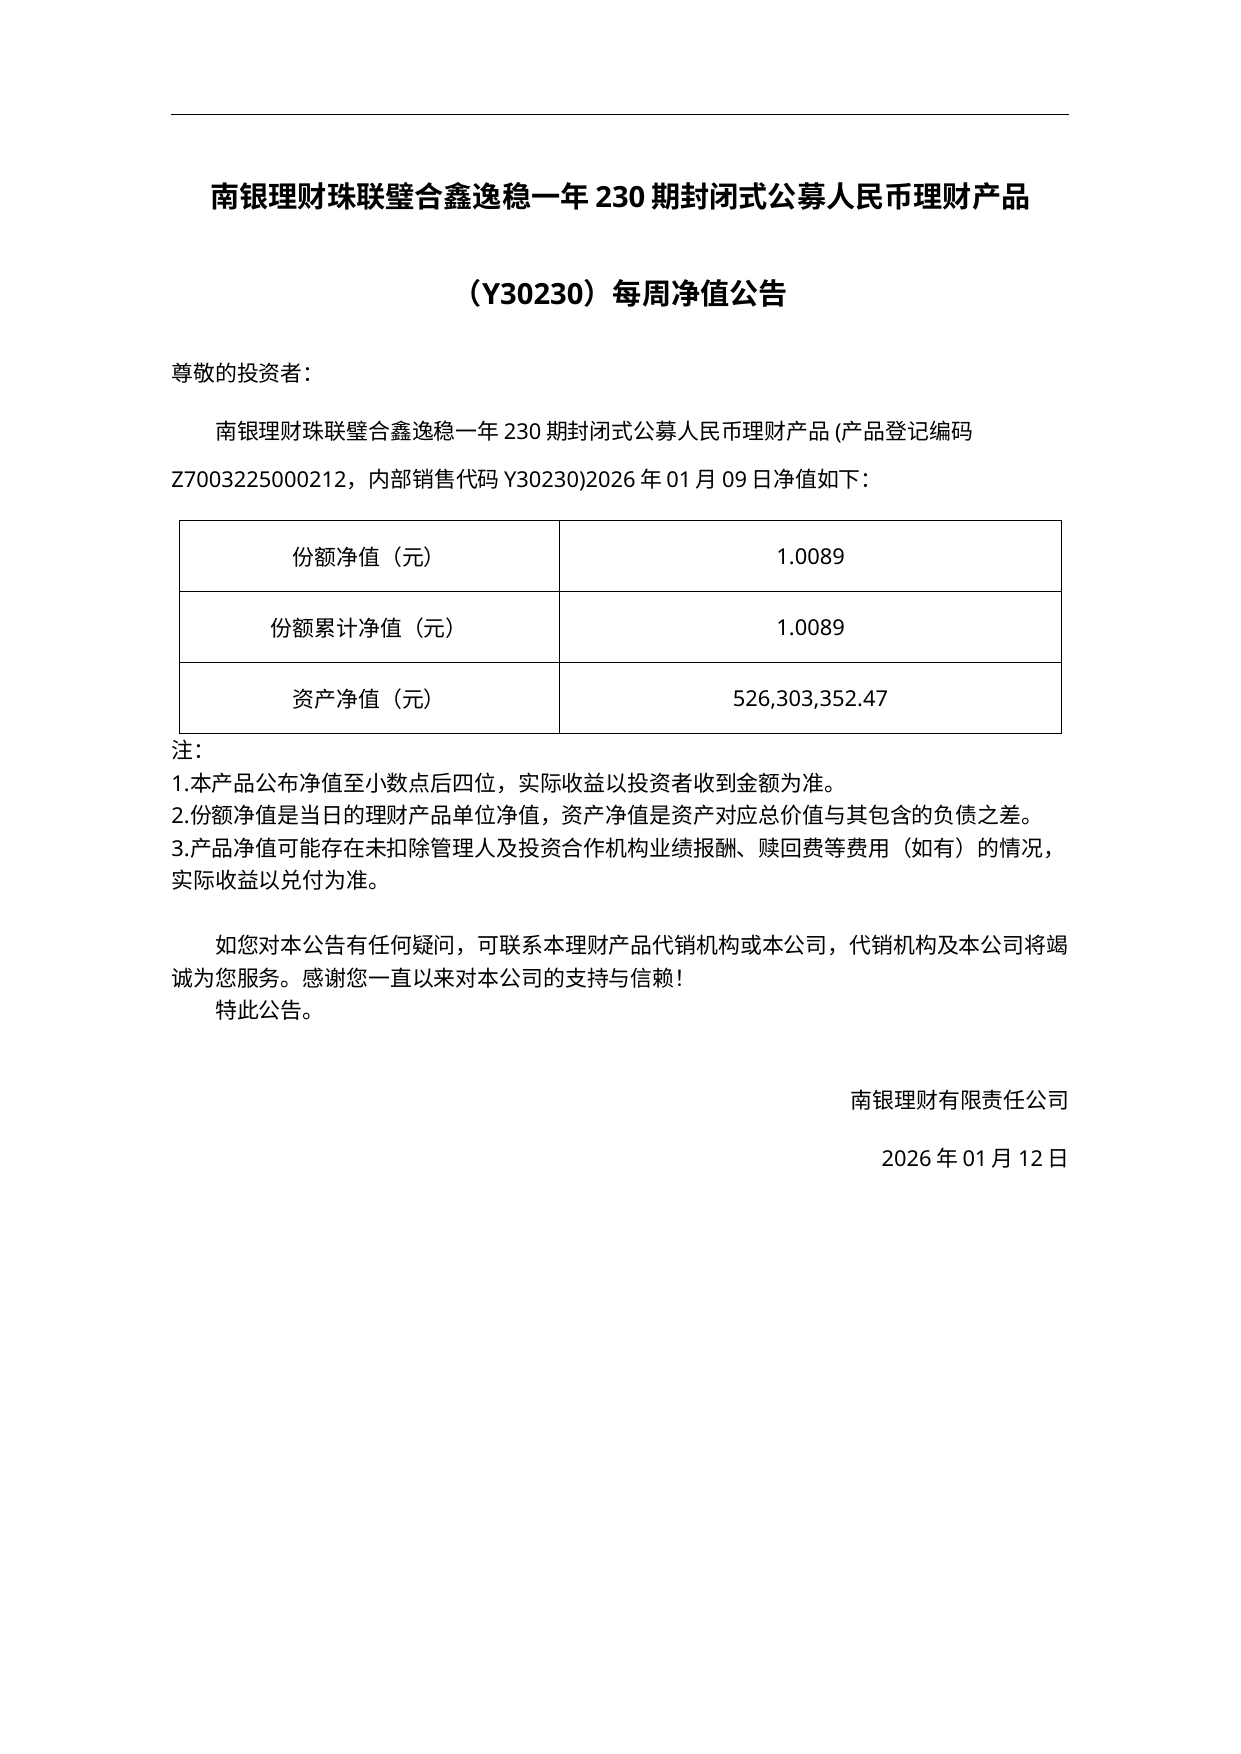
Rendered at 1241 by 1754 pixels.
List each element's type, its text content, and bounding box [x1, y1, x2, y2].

text 南银理财有限责任公司 [171, 1082, 1069, 1115]
text 特此公告。 [171, 993, 1069, 1025]
text 3.产品净值可能存在未扣除管理人及投资合作机构业绩报酬、赎回费等费用（如有）的情况，实际收益以兑付为准。 [171, 830, 1069, 895]
table_cell 资产净值（元） [180, 663, 559, 733]
text 1.本产品公布净值至小数点后四位，实际收益以投资者收到金额为准。 [171, 765, 1069, 798]
table_header 1.0089 [560, 521, 1061, 591]
table_cell 1.0089 [560, 592, 1061, 662]
text 南银理财珠联璧合鑫逸稳一年230期封闭式公募人民币理财产品（Y30230）每周净值公告 [171, 162, 1069, 324]
text 注： [171, 733, 1069, 765]
table_cell 526,303,352.47 [560, 663, 1061, 733]
text 如您对本公告有任何疑问，可联系本理财产品代销机构或本公司，代销机构及本公司将竭诚为您服务。感谢您一直以来对本公司的支持与信赖！ [171, 928, 1069, 993]
text 2026年01月12日 [171, 1140, 1069, 1173]
table_header 份额净值（元） [180, 521, 559, 591]
text 南银理财珠联璧合鑫逸稳一年230期封闭式公募人民币理财产品 (产品登记编码Z7003225000212，内部销售代码Y30230)2026年01月09日净值如下： [171, 413, 1069, 494]
text 尊敬的投资者： [171, 355, 1069, 388]
table_cell 份额累计净值（元） [180, 592, 559, 662]
text 2.份额净值是当日的理财产品单位净值，资产净值是资产对应总价值与其包含的负债之差。 [171, 798, 1069, 830]
